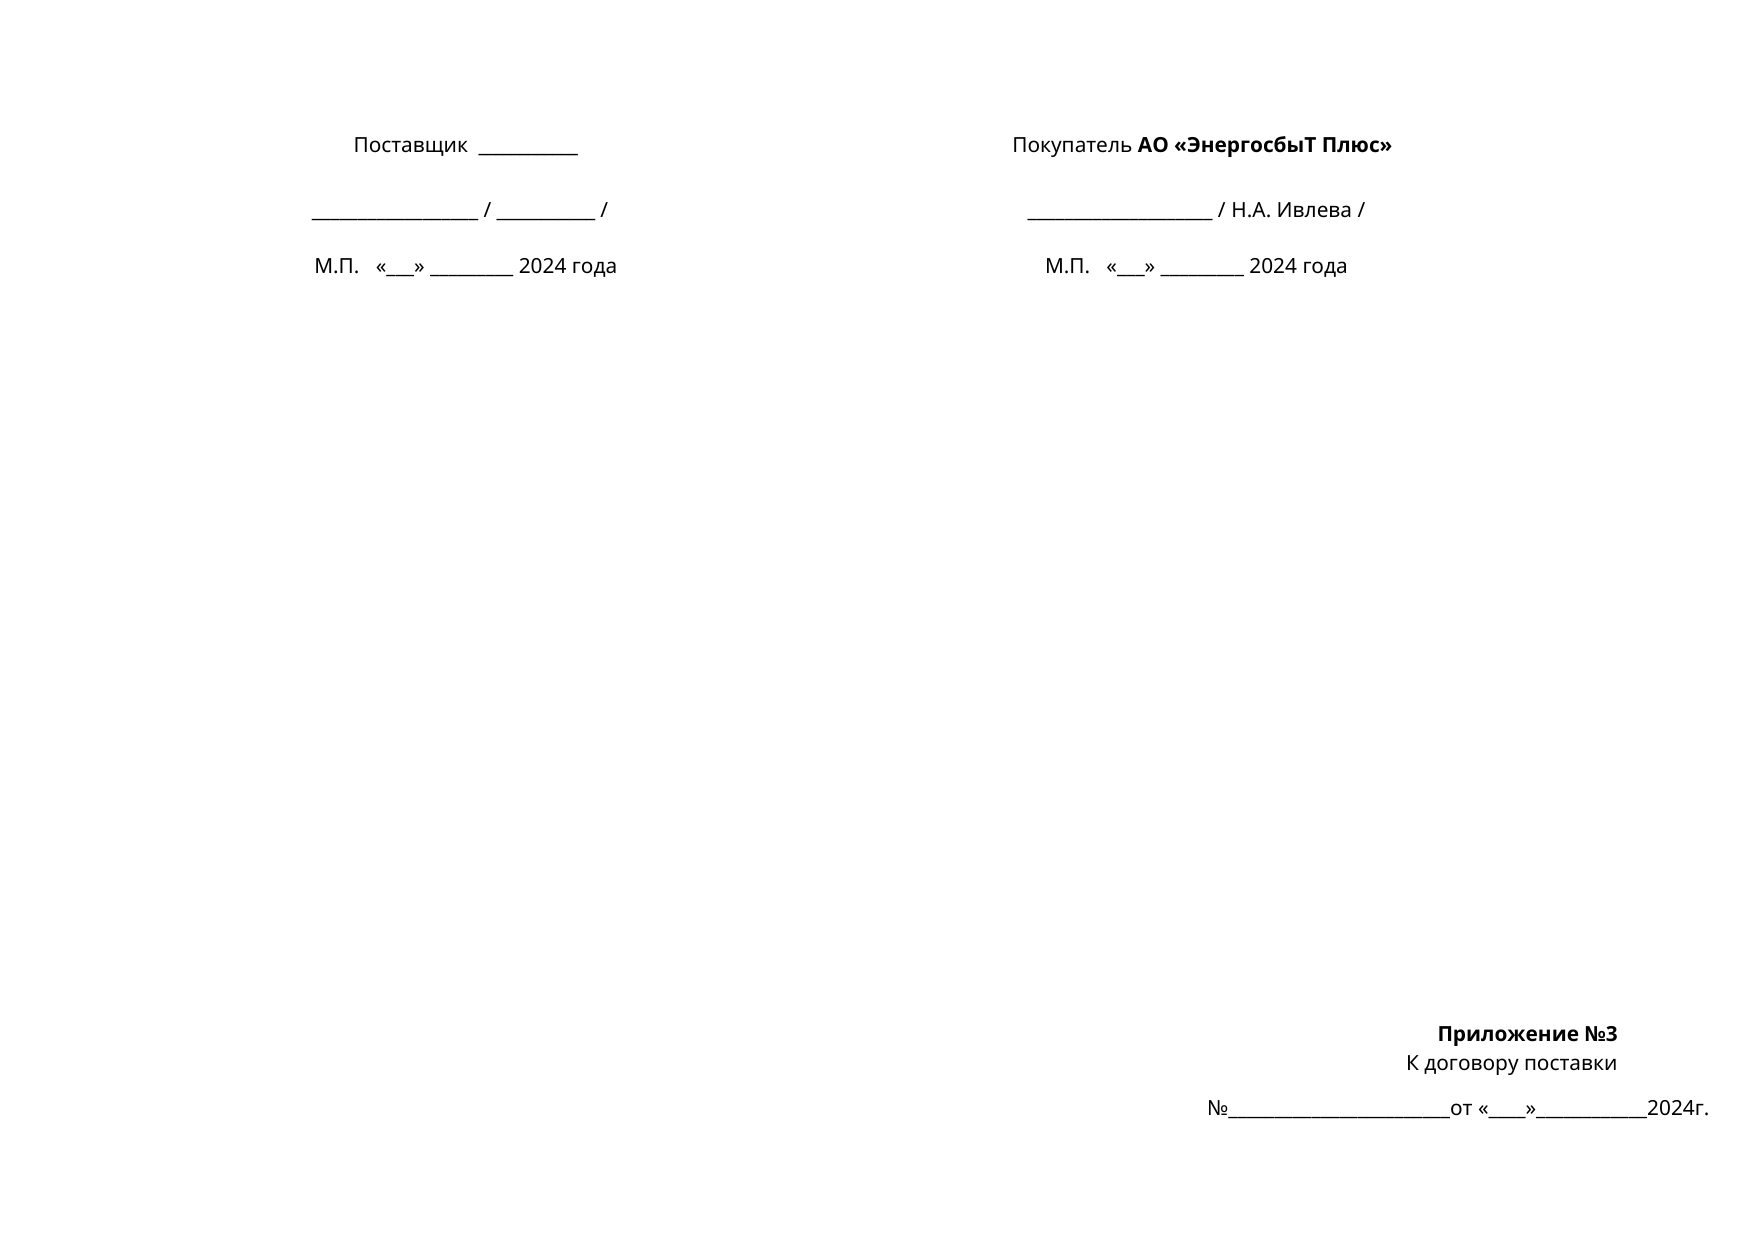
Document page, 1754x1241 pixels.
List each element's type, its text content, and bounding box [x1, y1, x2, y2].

table_cell __________________ / ___________ / М.П. «___» _________ 2024 года [156, 166, 776, 1076]
table_header Покупатель АО «ЭнергосбыТ Плюс» [776, 123, 1629, 166]
text №________________________от «____»____________2024г. [75, 103, 1709, 1121]
table_header Поставщик ____________ [156, 123, 776, 166]
table_cell ____________________ / Н.А. Ивлева / М.П. «___» _________ 2024 года Приложение №3 К договору поставки [776, 166, 1629, 1076]
